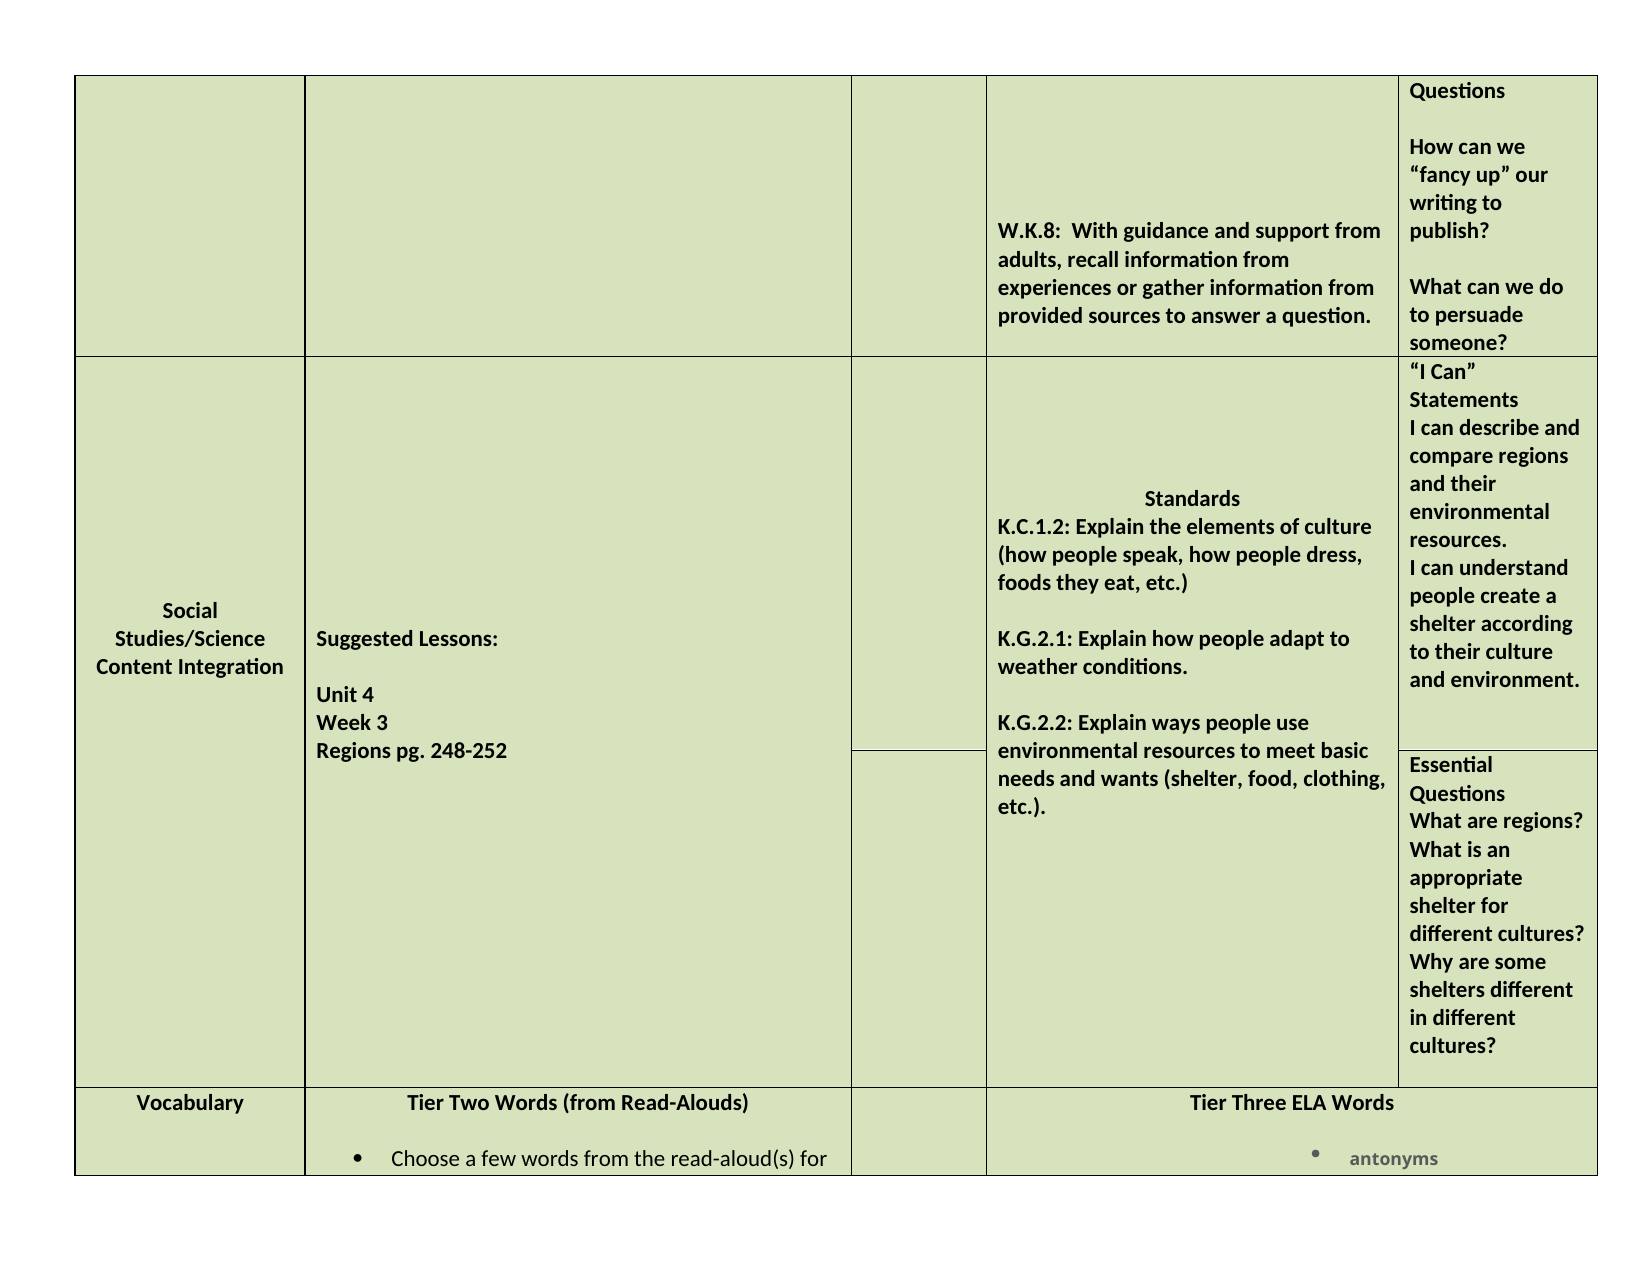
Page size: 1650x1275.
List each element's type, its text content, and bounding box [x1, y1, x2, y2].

table_cell “I Can” Statements I can describe and compare regions and their environmental resources. I can understand people create a shelter according to their culture and environment. [1399, 357, 1597, 749]
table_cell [306, 1088, 851, 1175]
table_cell [852, 1088, 986, 1175]
table_cell Standards K.C.1.2: Explain the elements of culture (how people speak, how people dress, foods they eat, etc.) K.G.2.1: Explain how people adapt to weather conditions. K.G.2.2: Explain ways people use environmental resources to meet basic needs and wants (shelter, food, clothing, etc.). [987, 357, 1398, 1087]
table_cell Vocabulary [76, 1088, 304, 1175]
table_cell Social Studies/Science Content Integration [76, 357, 304, 1087]
table_cell [852, 751, 986, 1087]
table_cell [852, 357, 986, 749]
table_cell Suggested Lessons: Unit 4 Week 3 Regions pg. 248-252 [306, 357, 851, 1087]
table_cell Essential Questions What are regions? What is an appropriate shelter for different cultures? Why are some shelters different in different cultures? [1399, 751, 1597, 1087]
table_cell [1399, 76, 1597, 356]
table_cell [852, 76, 986, 356]
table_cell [987, 1088, 1597, 1175]
